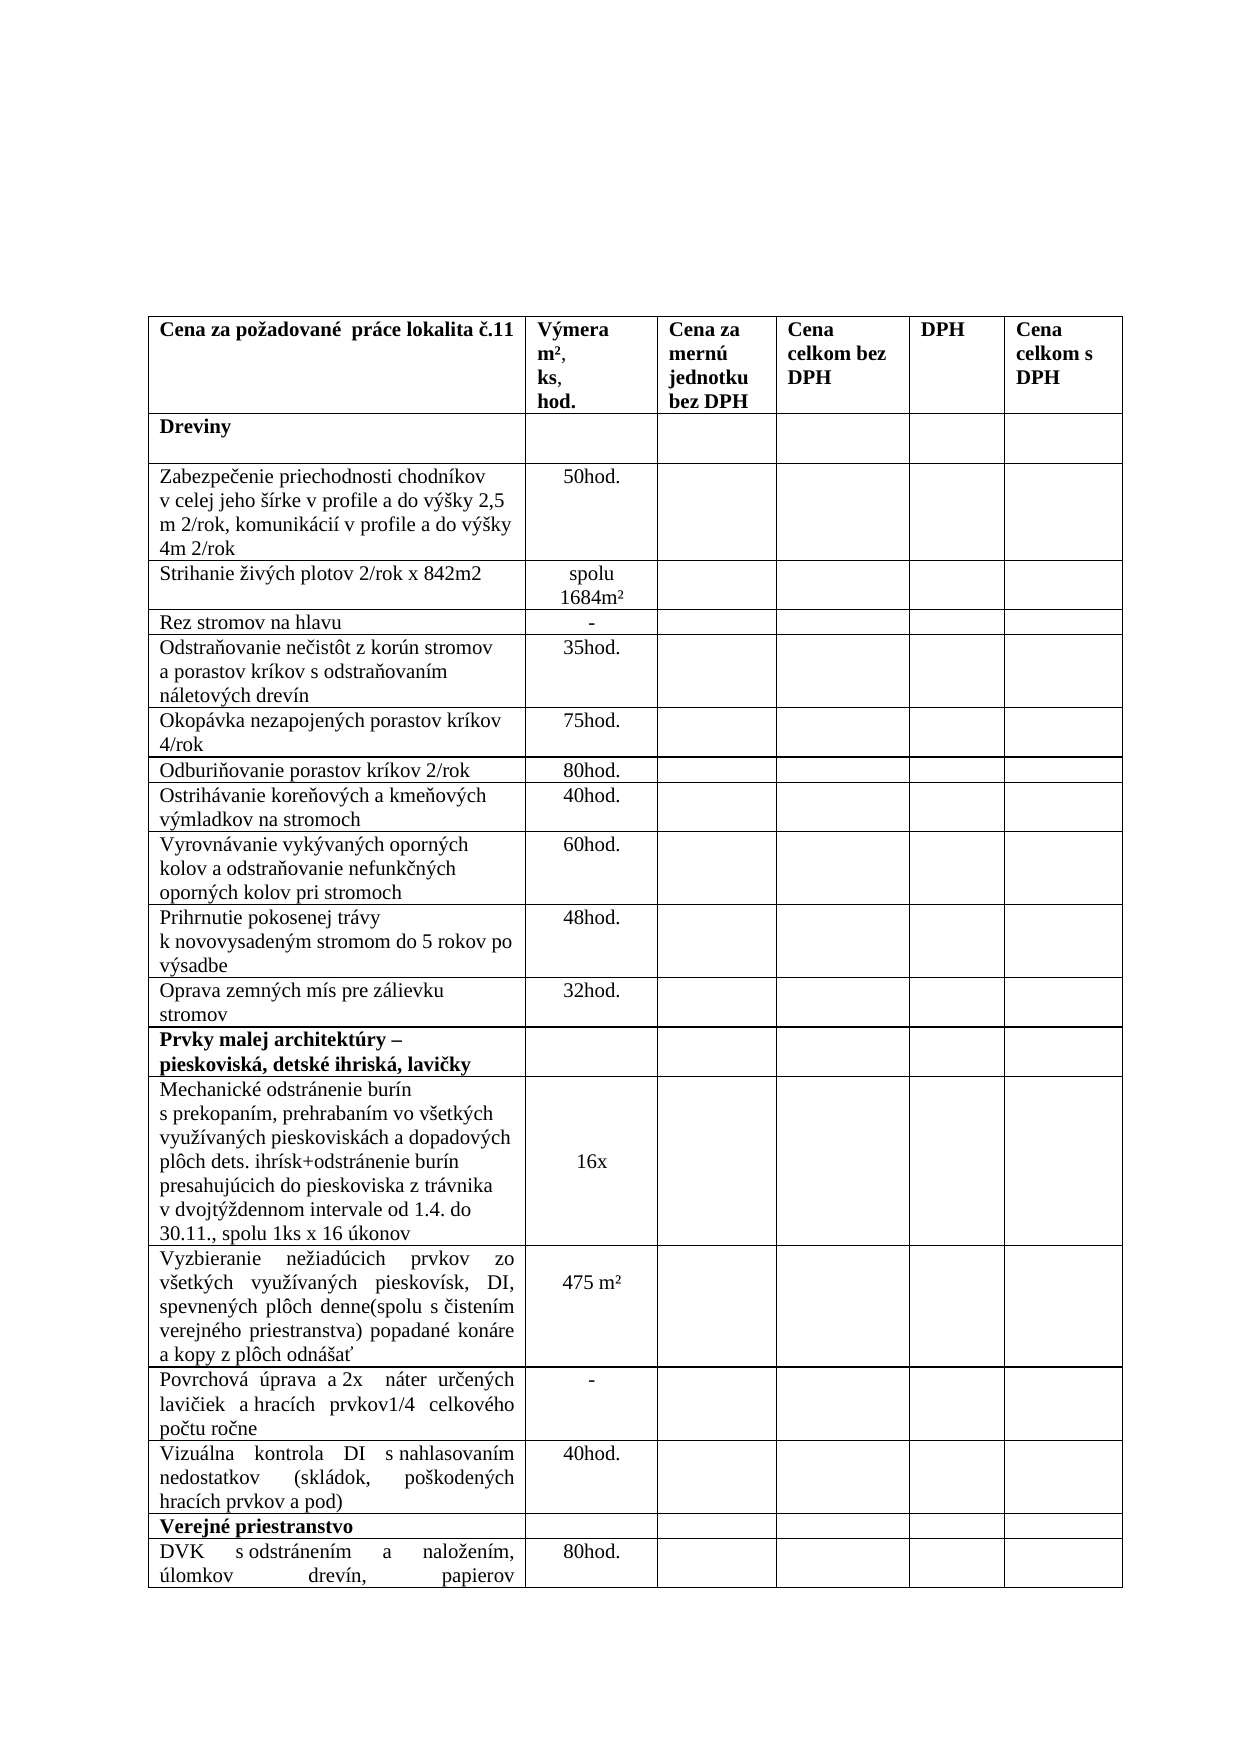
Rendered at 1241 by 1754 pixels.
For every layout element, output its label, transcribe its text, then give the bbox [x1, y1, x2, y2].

table_cell [777, 905, 909, 977]
table_cell 80hod. [526, 758, 657, 782]
table_cell [1005, 414, 1122, 462]
table_cell [658, 1368, 776, 1439]
table_cell [777, 414, 909, 462]
table_cell [910, 1441, 1004, 1513]
table_cell [658, 464, 776, 560]
table_cell [658, 1539, 776, 1587]
table_cell [910, 1514, 1004, 1538]
table_cell 75hod. [526, 708, 657, 756]
table_cell Odstraňovanie nečistôt z korún stromov a porastov kríkov s odstraňovaním náletových drevín [149, 635, 525, 707]
table_cell [1005, 708, 1122, 756]
table_cell [777, 1028, 909, 1076]
table_cell 40hod. [526, 783, 657, 831]
table_cell [777, 1246, 909, 1366]
table_header Cena celkom s DPH [1005, 317, 1122, 413]
table_cell [658, 978, 776, 1026]
table_cell [526, 1514, 657, 1538]
table_cell [777, 978, 909, 1026]
table_cell [526, 1028, 657, 1076]
table_cell Vyrovnávanie vykývaných oporných kolov a odstraňovanie nefunkčných oporných kolov pri stromoch [149, 832, 525, 904]
table_cell Okopávka nezapojených porastov kríkov 4/rok [149, 708, 525, 756]
table_cell [910, 1246, 1004, 1366]
table_cell [910, 414, 1004, 462]
table_cell Vizuálna kontrola DI s nahlasovaním nedostatkov (skládok, poškodených hracích prvkov a pod) [149, 1441, 525, 1513]
table_cell [658, 758, 776, 782]
table_cell 16x [526, 1077, 657, 1245]
table_cell 60hod. [526, 832, 657, 904]
table_cell [777, 832, 909, 904]
table_cell [658, 1028, 776, 1076]
table_cell [1005, 1368, 1122, 1439]
table_cell 35hod. [526, 635, 657, 707]
table_cell [658, 610, 776, 634]
table_cell [910, 464, 1004, 560]
table_cell [1005, 610, 1122, 634]
table_cell Rez stromov na hlavu [149, 610, 525, 634]
table_cell Dreviny [149, 414, 525, 462]
table_cell [658, 561, 776, 609]
table_cell [658, 414, 776, 462]
table_cell [910, 978, 1004, 1026]
table_cell [658, 1246, 776, 1366]
table_cell [1005, 561, 1122, 609]
table_cell 48hod. [526, 905, 657, 977]
table_cell [777, 1077, 909, 1245]
table_cell 40hod. [526, 1441, 657, 1513]
table_cell [1005, 1246, 1122, 1366]
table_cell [149, 1539, 525, 1587]
table_cell [1005, 783, 1122, 831]
table_cell [910, 561, 1004, 609]
table_cell 80hod. [526, 1539, 657, 1587]
table_cell Ostrihávanie koreňových a kmeňových výmladkov na stromoch [149, 783, 525, 831]
table_cell [777, 635, 909, 707]
table_header Cena za mernú jednotku bez DPH [658, 317, 776, 413]
table_cell [910, 1539, 1004, 1587]
table_cell - [526, 610, 657, 634]
table_cell [658, 1441, 776, 1513]
table_cell [1005, 978, 1122, 1026]
table_cell [910, 1368, 1004, 1439]
table_cell [910, 635, 1004, 707]
table_header Výmera m², ks, hod. [526, 317, 657, 413]
table_cell [526, 414, 657, 462]
table_cell [1005, 635, 1122, 707]
table_cell [777, 610, 909, 634]
table_cell Povrchová úprava a 2x náter určených lavičiek a hracích prvkov1/4 celkového počtu ročne [149, 1368, 525, 1439]
table_header DPH [910, 317, 1004, 413]
table_cell [777, 1539, 909, 1587]
table_cell [658, 905, 776, 977]
table_cell [658, 708, 776, 756]
table_cell [1005, 758, 1122, 782]
table_cell [777, 1368, 909, 1439]
table_cell [1005, 1514, 1122, 1538]
table_cell [658, 1514, 776, 1538]
table_cell [777, 783, 909, 831]
table_cell [1005, 905, 1122, 977]
table_cell [910, 1077, 1004, 1245]
table_cell [658, 832, 776, 904]
table_cell [910, 1028, 1004, 1076]
table_cell 475 m² [526, 1246, 657, 1366]
table_cell [777, 561, 909, 609]
table_cell Prvky malej architektúry – pieskoviská, detské ihriská, lavičky [149, 1028, 525, 1076]
table_cell [910, 708, 1004, 756]
table_cell [777, 1441, 909, 1513]
table_cell Oprava zemných mís pre zálievku stromov [149, 978, 525, 1026]
table_cell [1005, 1539, 1122, 1587]
table_cell [777, 708, 909, 756]
table_cell Mechanické odstránenie burín s prekopaním, prehrabaním vo všetkých využívaných pieskoviskách a dopadových plôch dets. ihrísk+odstránenie burín presahujúcich do pieskoviska z trávnika v dvojtýždennom intervale od 1.4. do 30.11., spolu 1ks x 16 úkonov [149, 1077, 525, 1245]
table_cell [910, 783, 1004, 831]
table_cell [910, 832, 1004, 904]
table_cell [658, 783, 776, 831]
table_cell Verejné priestranstvo [149, 1514, 525, 1538]
table_cell [777, 1514, 909, 1538]
table_cell Vyzbieranie nežiadúcich prvkov zo všetkých využívaných pieskovísk, DI, spevnených plôch denne(spolu s čistením verejného priestranstva) popadané konáre a kopy z plôch odnášať [149, 1246, 525, 1366]
table_cell Zabezpečenie priechodnosti chodníkov v celej jeho šírke v profile a do výšky 2,5 m 2/rok, komunikácií v profile a do výšky 4m 2/rok [149, 464, 525, 560]
table_cell 50hod. [526, 464, 657, 560]
table_cell [1005, 464, 1122, 560]
table_cell - [526, 1368, 657, 1439]
table_cell [1005, 1441, 1122, 1513]
table_cell [910, 610, 1004, 634]
table_cell [910, 905, 1004, 977]
table_cell 32hod. [526, 978, 657, 1026]
table_cell spolu 1684m² [526, 561, 657, 609]
table_header Cena celkom bez DPH [777, 317, 909, 413]
table_cell Strihanie živých plotov 2/rok x 842m2 [149, 561, 525, 609]
table_cell [1005, 1077, 1122, 1245]
table_header Cena za požadované práce lokalita č.11 [149, 317, 525, 413]
table_cell [777, 464, 909, 560]
table_cell [1005, 1028, 1122, 1076]
table_cell [910, 758, 1004, 782]
table_cell [777, 758, 909, 782]
table_cell Prihrnutie pokosenej trávy k novovysadeným stromom do 5 rokov po výsadbe [149, 905, 525, 977]
table_cell Odburiňovanie porastov kríkov 2/rok [149, 758, 525, 782]
table_cell [658, 635, 776, 707]
table_cell [1005, 832, 1122, 904]
table_cell [658, 1077, 776, 1245]
